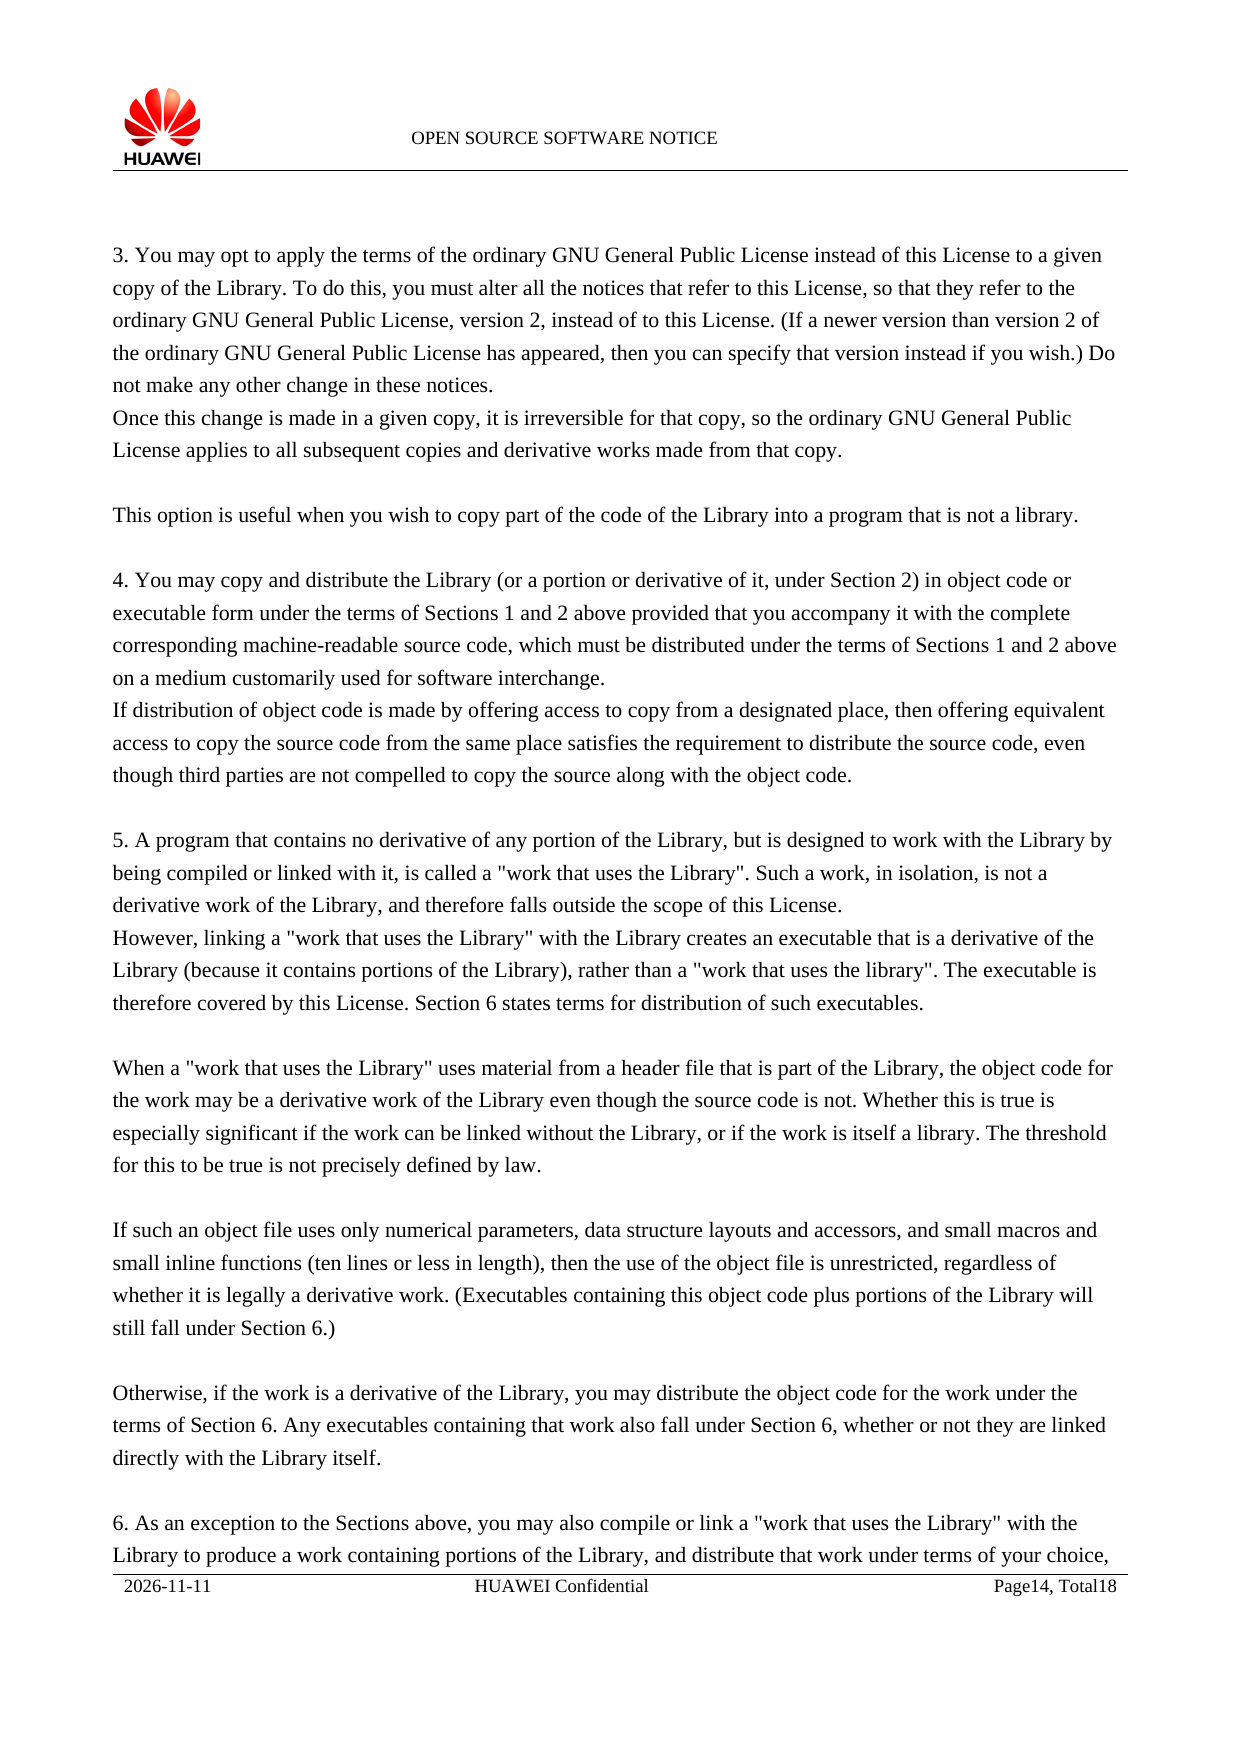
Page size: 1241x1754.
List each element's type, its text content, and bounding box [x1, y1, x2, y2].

picture [124, 88, 201, 165]
